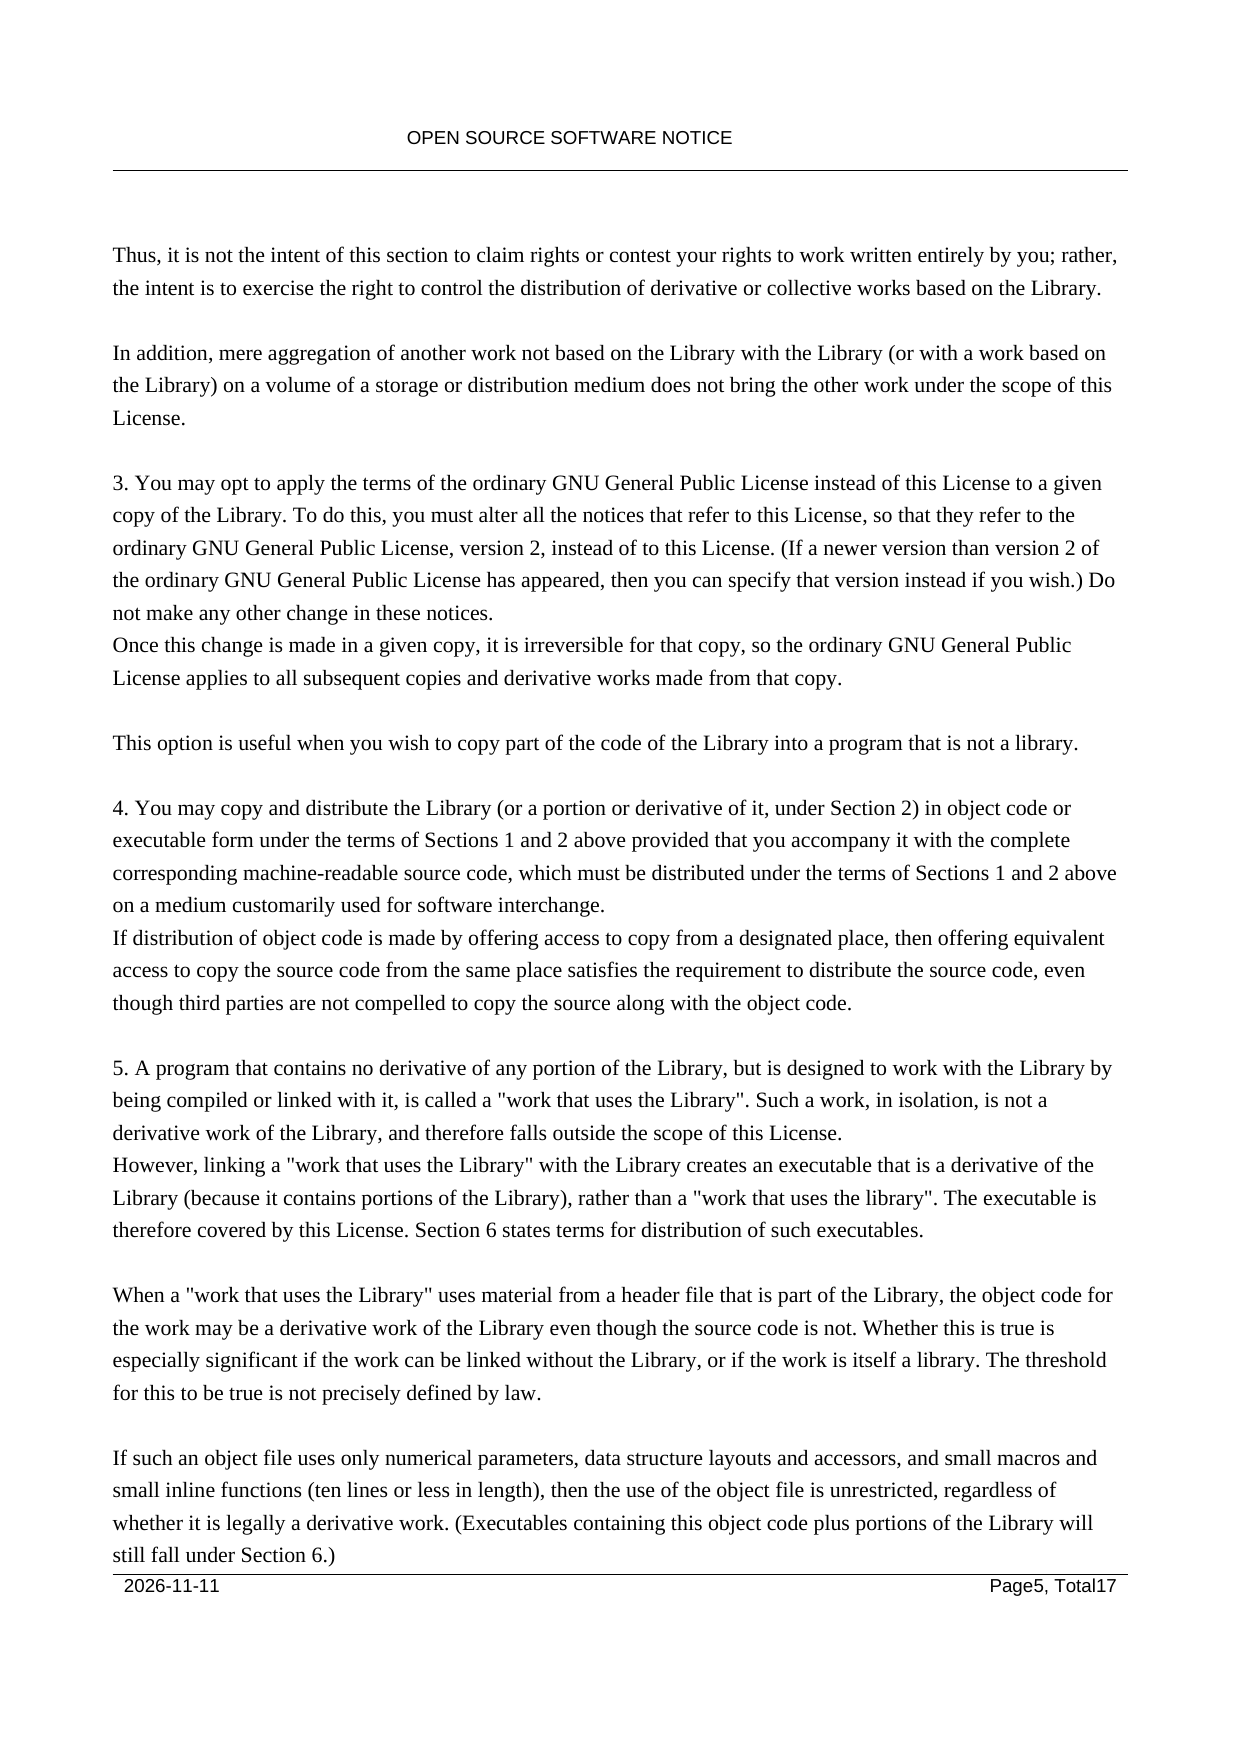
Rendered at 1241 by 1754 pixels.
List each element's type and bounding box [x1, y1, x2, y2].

text [112, 206, 1128, 1571]
